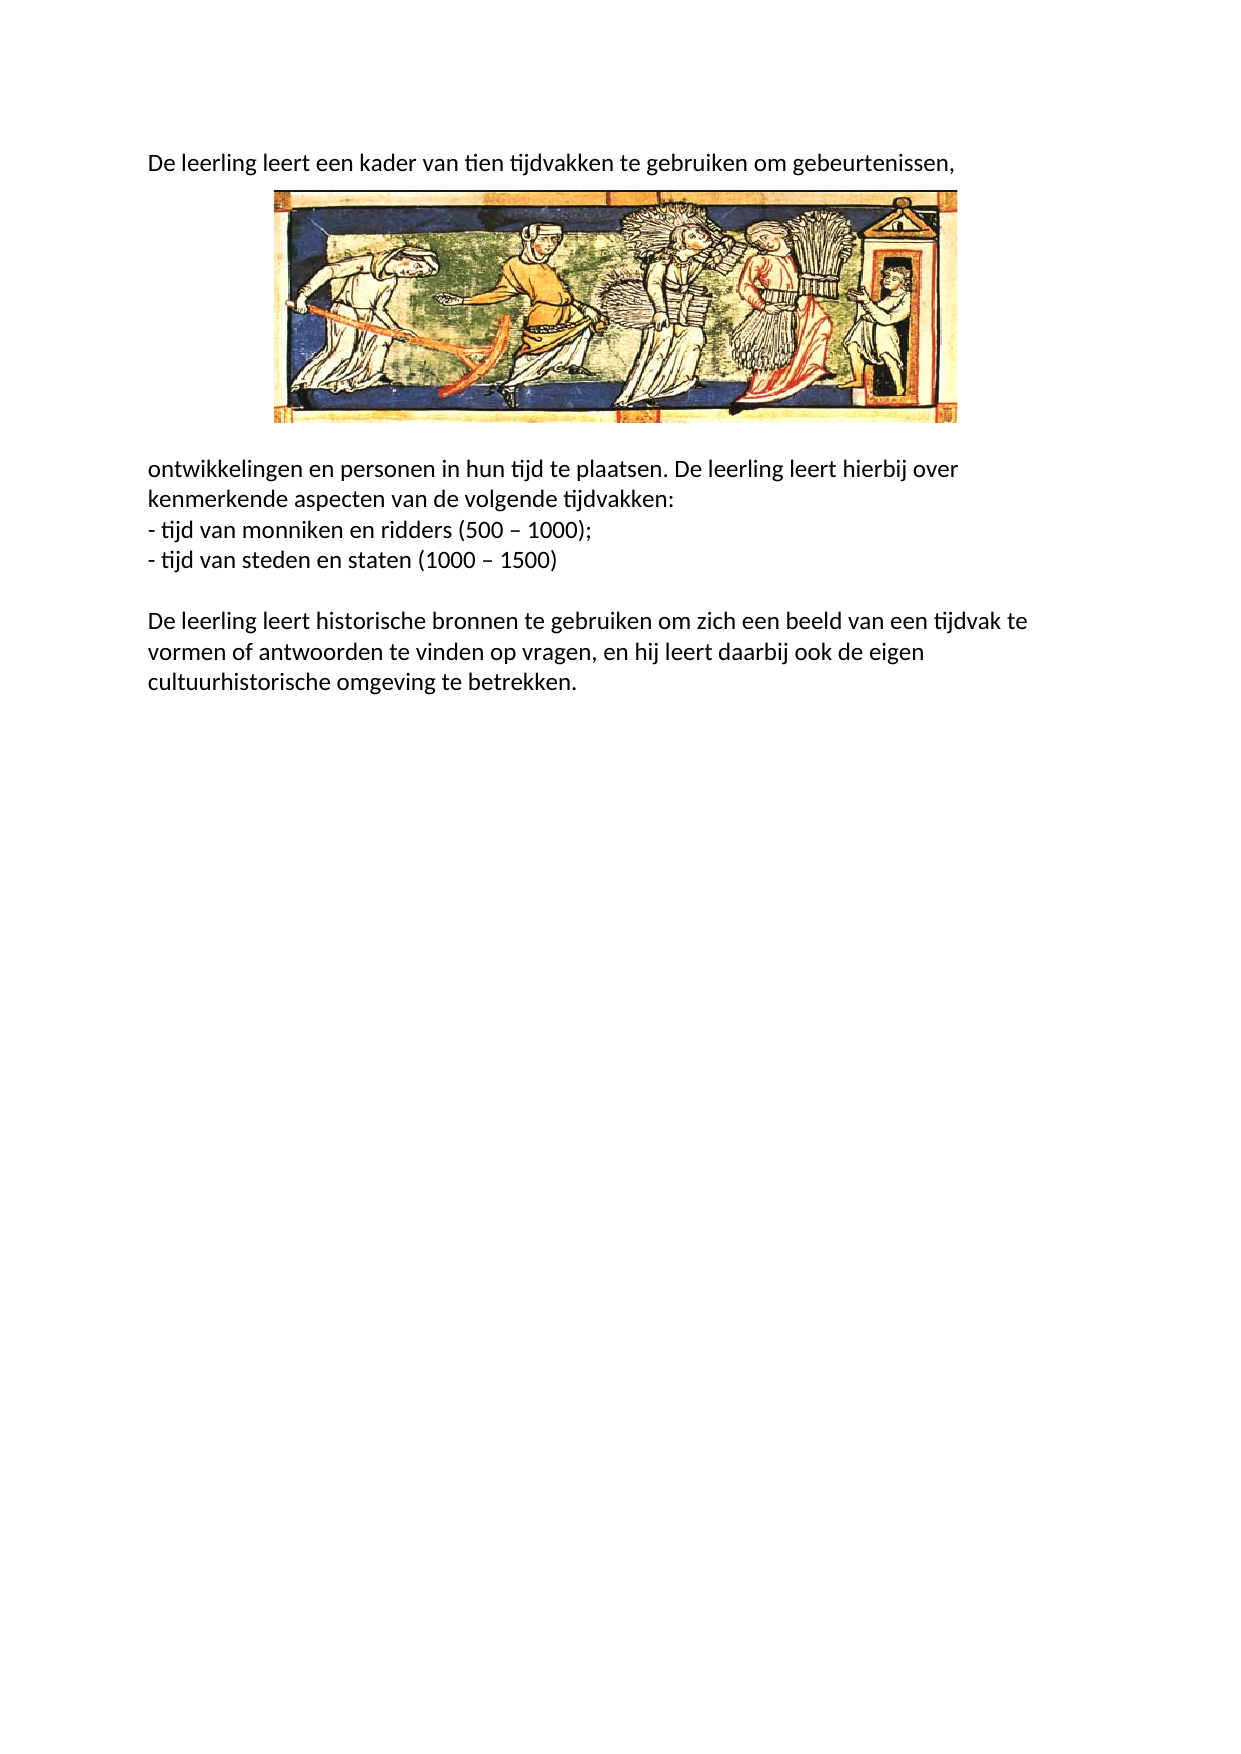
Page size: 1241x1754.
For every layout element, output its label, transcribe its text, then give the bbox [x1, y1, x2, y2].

text De leerling leert historische bronnen te gebruiken om zich een beeld van een tijdvak te vormen of antwoorden te vinden op vragen, en hij leert daarbij ook de eigen cultuurhistorische omgeving te betrekken. [148, 575, 1093, 666]
text - tijd van steden en staten (1000 – 1500) [148, 514, 1093, 544]
picture [270, 190, 957, 421]
text - tijd van monniken en ridders (500 – 1000); [148, 483, 1093, 514]
